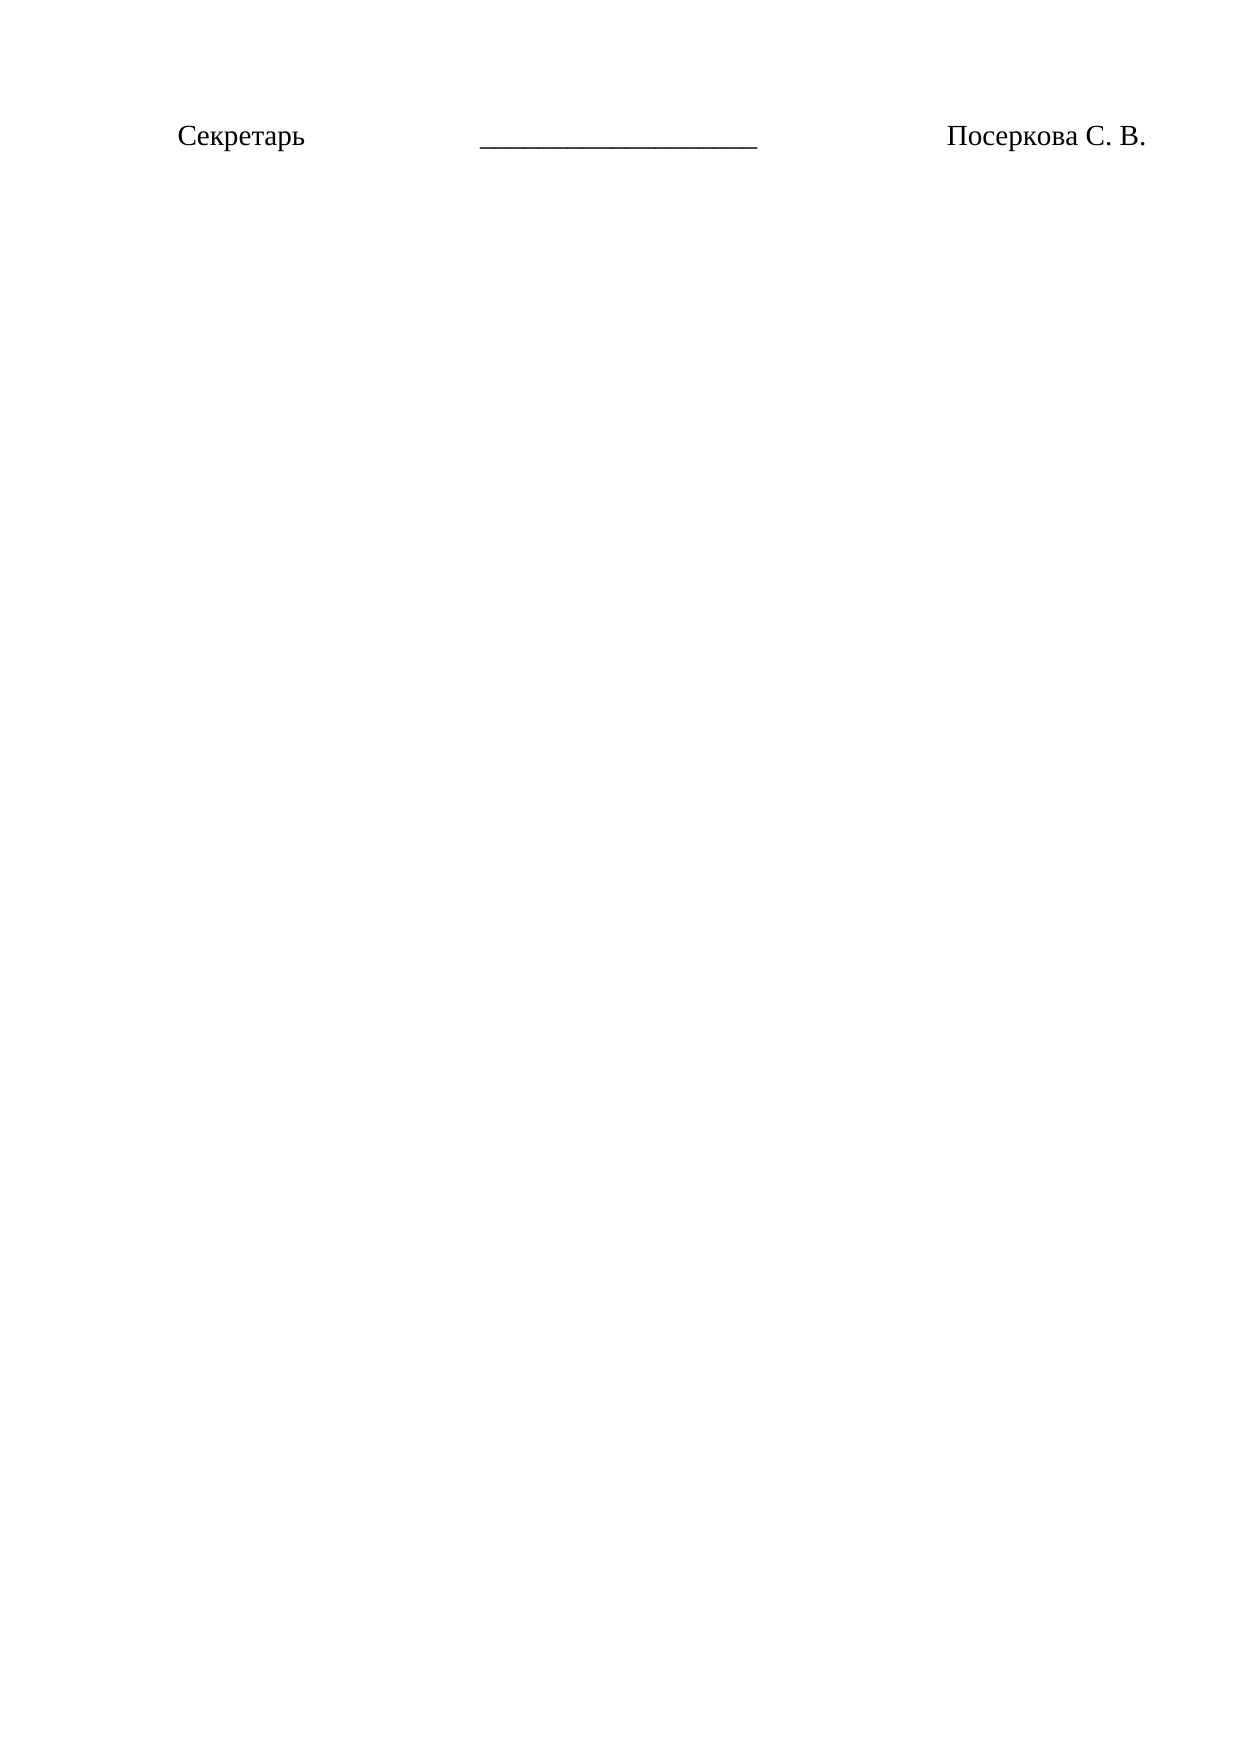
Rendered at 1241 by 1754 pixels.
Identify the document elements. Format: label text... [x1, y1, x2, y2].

text Секретарь ___________________ Посеркова С. В. [177, 118, 1152, 152]
